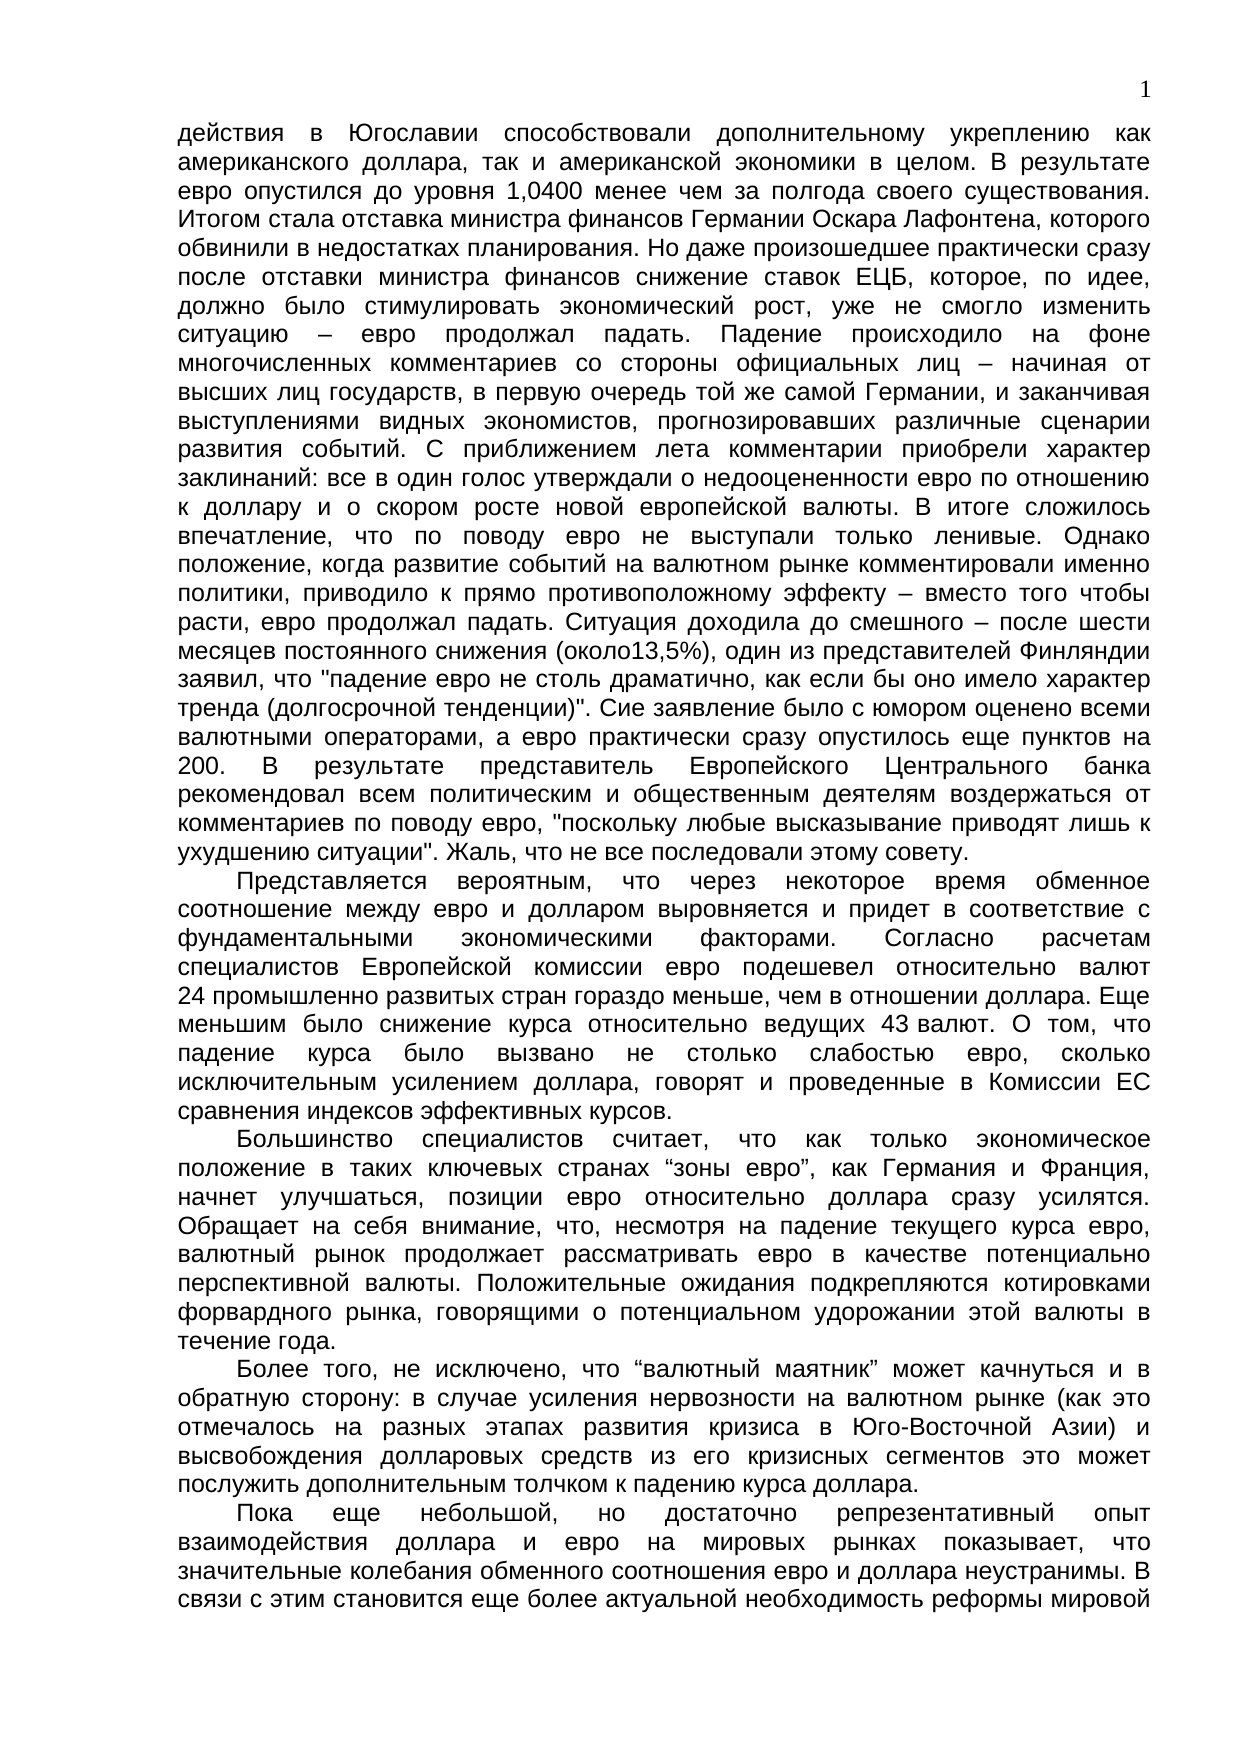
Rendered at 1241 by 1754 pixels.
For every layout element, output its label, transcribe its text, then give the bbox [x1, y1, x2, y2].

text Представляется вероятным, что через некоторое время обменное соотношение между евро и долларом выровняется и придет в соответствие с фундаментальными экономическими факторами. Согласно расчетам специалистов Европейской комиссии евро подешевел относительно валют 24 промышленно развитых стран гораздо меньше, чем в отношении доллара. Еще меньшим было снижение курса относительно ведущих 43 валют. О том, что падение курса было вызвано не столько слабостью евро, сколько исключительным усилением доллара, говорят и проведенные в Комиссии ЕС сравнения индексов эффективных курсов. [177, 866, 1152, 1124]
text Большинство специалистов считает, что как только экономическое положение в таких ключевых странах “зоны евро”, как Германия и Франция, начнет улучшаться, позиции евро относительно доллара сразу усилятся. Обращает на себя внимание, что, несмотря на падение текущего курса евро, валютный рынок продолжает рассматривать евро в качестве потенциально перспективной валюты. Положительные ожидания подкрепляются котировками форвардного рынка, говорящими о потенциальном удорожании этой валюты в течение года. [177, 1124, 1152, 1354]
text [177, 118, 1152, 866]
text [177, 1498, 1152, 1613]
text Более того, не исключено, что “валютный маятник” может качнуться и в обратную сторону: в случае усиления нервозности на валютном рынке (как это отмечалось на разных этапах развития кризиса в Юго-Восточной Азии) и высвобождения долларовых средств из его кризисных сегментов это может послужить дополнительным толчком к падению курса доллара. [177, 1354, 1152, 1498]
